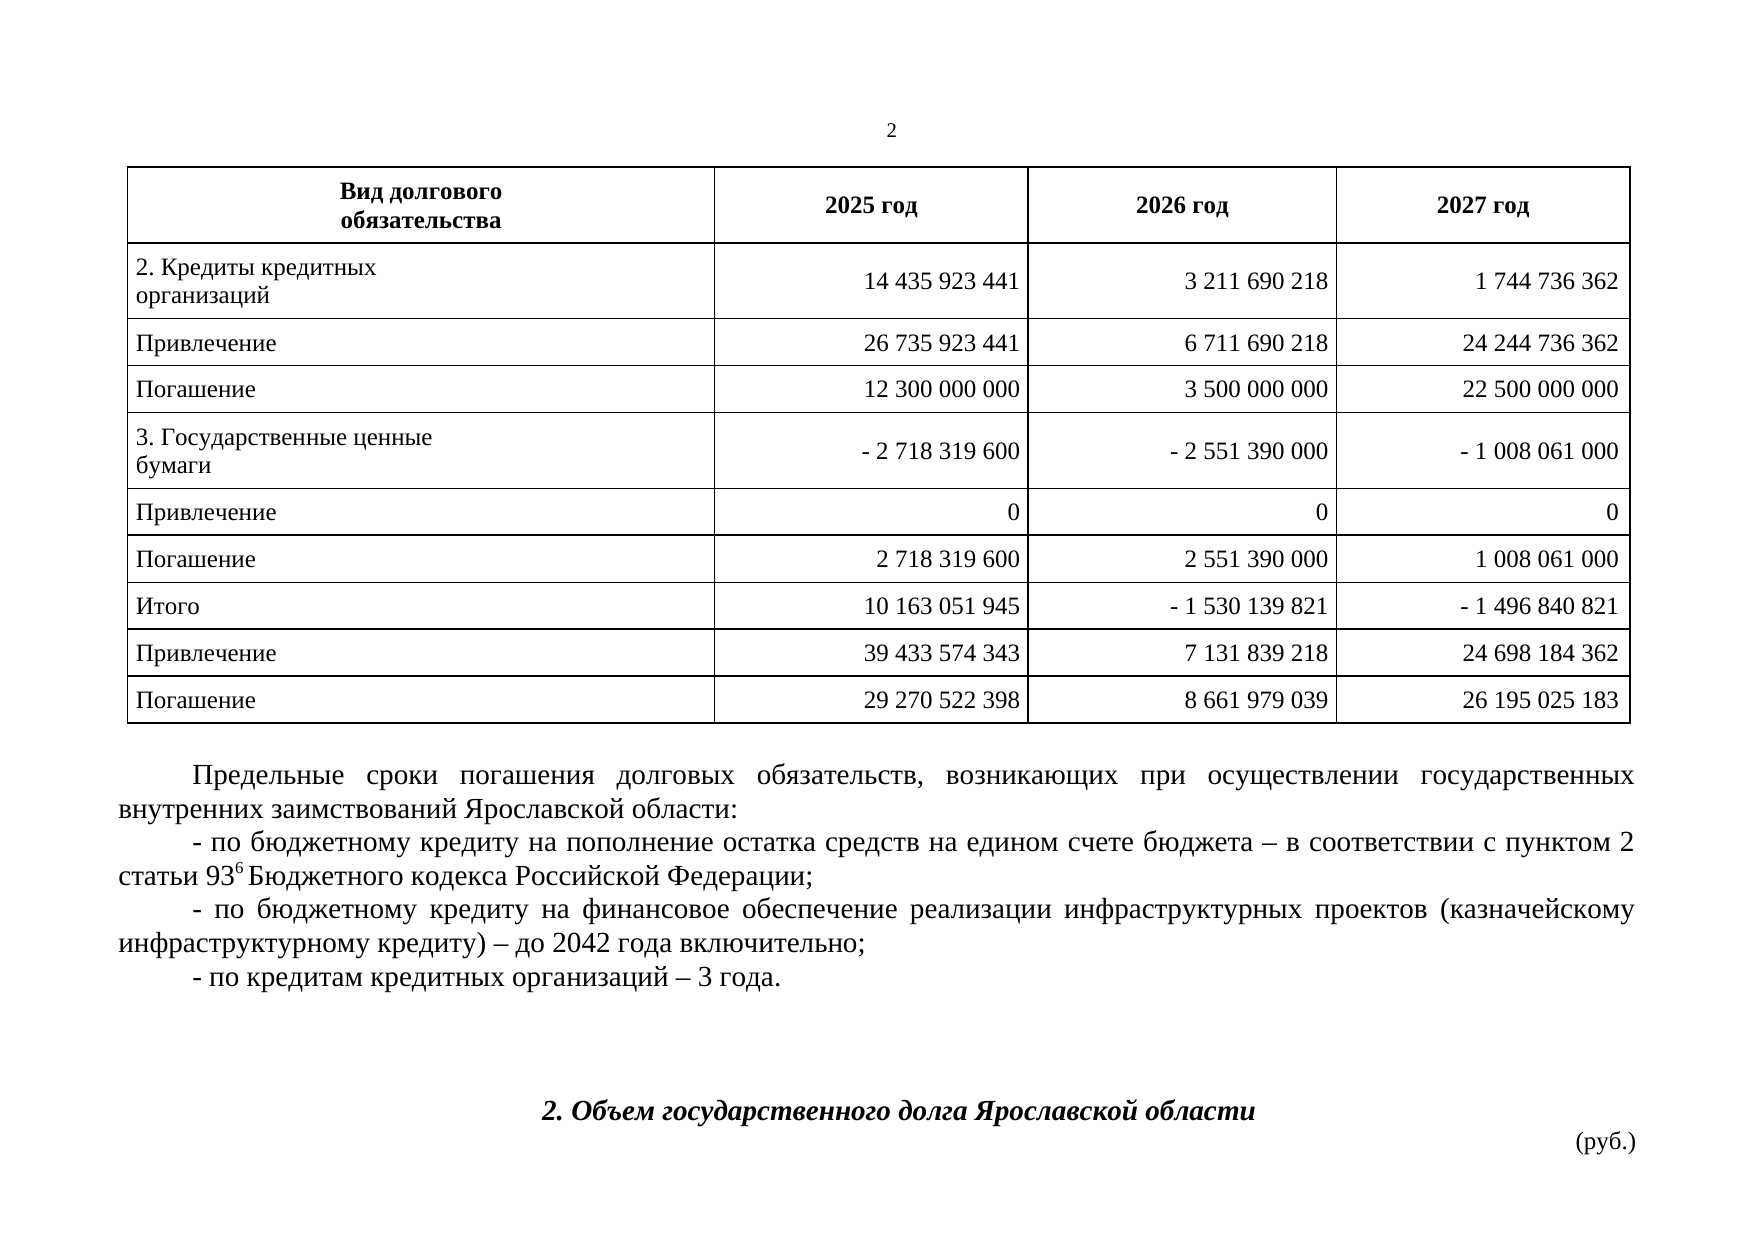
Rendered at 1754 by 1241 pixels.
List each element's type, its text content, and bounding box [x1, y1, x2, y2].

table_cell 2. Кредиты кредитных организаций [128, 244, 714, 318]
table_cell 8 661 979 039 [1029, 677, 1336, 722]
table_header 2026 год [1029, 168, 1336, 242]
table_cell 24 244 736 362 [1337, 319, 1629, 365]
table_header 2027 год [1337, 168, 1629, 242]
table_cell 7 131 839 218 [1029, 630, 1336, 675]
table_cell 0 [1337, 489, 1629, 534]
table_cell Погашение [128, 366, 714, 412]
table_cell 3. Государственные ценные бумаги [128, 413, 714, 487]
table_cell 1 744 736 362 [1337, 244, 1629, 318]
table_cell 26 195 025 183 [1337, 677, 1629, 722]
table_cell 24 698 184 362 [1337, 630, 1629, 675]
table_cell Итого [128, 583, 714, 628]
table_cell 39 433 574 343 [715, 630, 1027, 675]
table_cell 3 211 690 218 [1029, 244, 1336, 318]
table_cell Привлечение [128, 319, 714, 365]
table_cell - 1 496 840 821 [1337, 583, 1629, 628]
table_cell Привлечение [128, 489, 714, 534]
text - по бюджетному кредиту на финансовое обеспечение реализации инфраструктурных проектов (казначейскому инфраструктурному кредиту) – до 2042 года включительно; [118, 892, 1636, 959]
text 2. Объем государственного долга Ярославской области [118, 1093, 1636, 1126]
table_cell 3 500 000 000 [1029, 366, 1336, 412]
text Предельные сроки погашения долговых обязательств, возникающих при осуществлении государственных внутренних заимствований Ярославской области: [118, 757, 1636, 824]
text - по кредитам кредитных организаций – 3 года. [118, 959, 1636, 992]
table_cell 26 735 923 441 [715, 319, 1027, 365]
table_cell - 2 551 390 000 [1029, 413, 1336, 487]
table_cell 6 711 690 218 [1029, 319, 1336, 365]
table_cell - 1 530 139 821 [1029, 583, 1336, 628]
table_cell 29 270 522 398 [715, 677, 1027, 722]
table_cell Погашение [128, 536, 714, 581]
table_cell - 2 718 319 600 [715, 413, 1027, 487]
table_cell 14 435 923 441 [715, 244, 1027, 318]
table_cell Погашение [128, 677, 714, 722]
table_cell 2 718 319 600 [715, 536, 1027, 581]
table_cell 2 551 390 000 [1029, 536, 1336, 581]
table_cell 22 500 000 000 [1337, 366, 1629, 412]
table_cell - 1 008 061 000 [1337, 413, 1629, 487]
table_header 2025 год [715, 168, 1027, 242]
table_cell 0 [1029, 489, 1336, 534]
table_cell 0 [715, 489, 1027, 534]
text (руб.) [118, 1126, 1636, 1155]
table_header Вид долгового обязательства [128, 168, 714, 242]
text - по бюджетному кредиту на пополнение остатка средств на едином счете бюджета – в соответствии с пунктом 2 статьи 936 Бюджетного кодекса Российской Федерации; [118, 824, 1636, 892]
table_cell 10 163 051 945 [715, 583, 1027, 628]
table_cell Привлечение [128, 630, 714, 675]
table_cell 12 300 000 000 [715, 366, 1027, 412]
table_cell 1 008 061 000 [1337, 536, 1629, 581]
